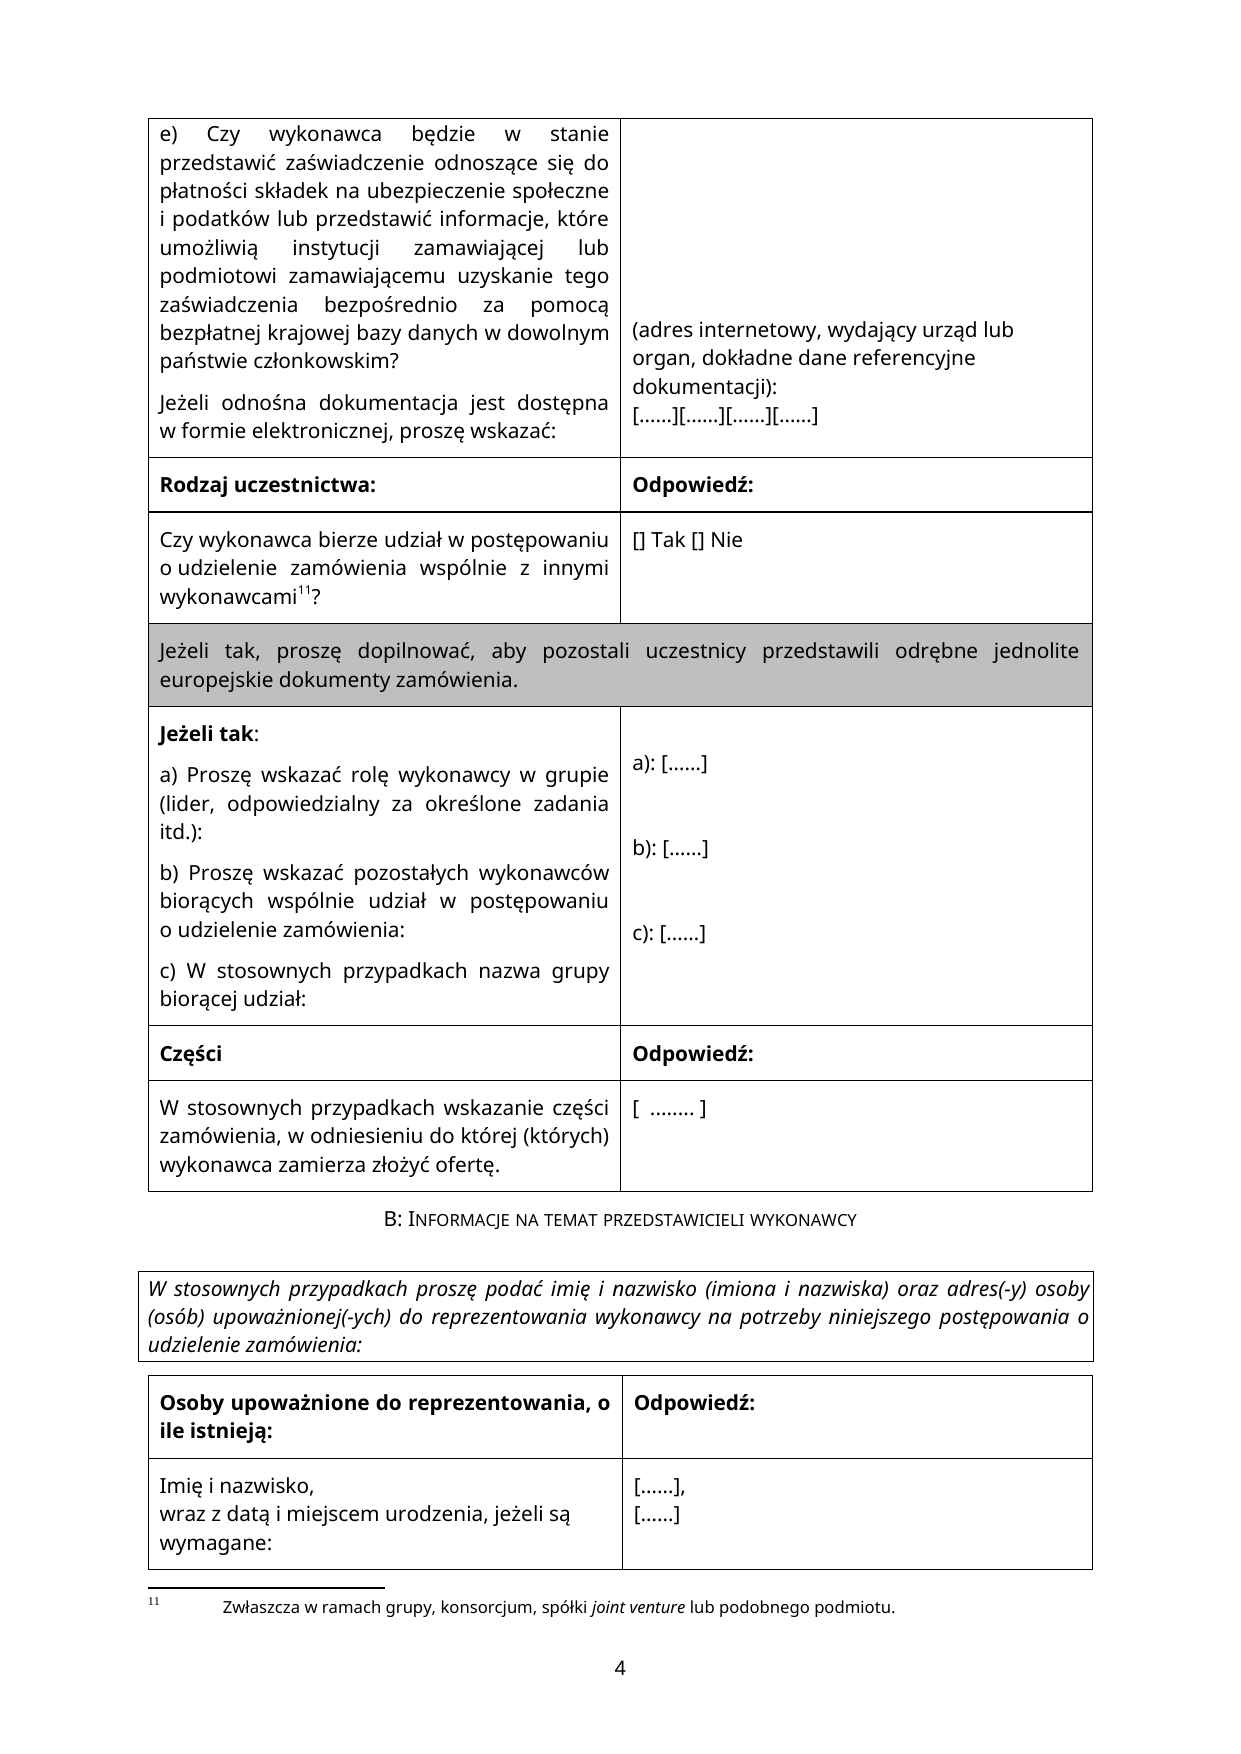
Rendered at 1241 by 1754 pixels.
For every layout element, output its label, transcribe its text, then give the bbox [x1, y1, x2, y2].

table_cell Odpowiedź: [621, 458, 1092, 511]
table_cell a): [……] b): [……] c): [……] [621, 707, 1092, 1025]
table_header Osoby upoważnione do reprezentowania, o ile istnieją: [149, 1376, 622, 1457]
table_cell W stosownych przypadkach wskazanie części zamówienia, w odniesieniu do której (których) wykonawca zamierza złożyć ofertę. [149, 1081, 620, 1191]
table_cell [……], [……] [623, 1459, 1092, 1569]
table_cell Czy wykonawca bierze udział w postępowaniu o udzielenie zamówienia wspólnie z innymi wykonawcami? [149, 513, 620, 623]
table_cell Części [149, 1026, 620, 1080]
table_cell Jeżeli tak, proszę dopilnować, aby pozostali uczestnicy przedstawili odrębne jednolite europejskie dokumenty zamówienia. [149, 624, 1092, 706]
title B: Informacje na temat przedstawicieli wykonawcy [148, 1204, 1093, 1233]
text W stosownych przypadkach proszę podać imię i nazwisko (imiona i nazwiska) oraz adres(-y) osoby (osób) upoważnionej(-ych) do reprezentowania wykonawcy na potrzeby niniejszego postępowania o udzielenie zamówienia: [139, 1272, 1093, 1361]
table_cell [149, 119, 620, 457]
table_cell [621, 119, 1092, 457]
table_cell Rodzaj uczestnictwa: [149, 458, 620, 511]
table_header Odpowiedź: [623, 1376, 1092, 1457]
table_cell [ ........ ] [621, 1081, 1092, 1191]
table_cell Jeżeli tak: a) Proszę wskazać rolę wykonawcy w grupie (lider, odpowiedzialny za określone zadania itd.): b) Proszę wskazać pozostałych wykonawców biorących wspólnie udział w postępowaniu o udzielenie zamówienia: c) W stosownych przypadkach nazwa grupy biorącej udział: [149, 707, 620, 1025]
table_cell Imię i nazwisko, wraz z datą i miejscem urodzenia, jeżeli są wymagane: [149, 1459, 622, 1569]
table_cell [] Tak [] Nie [621, 513, 1092, 623]
table_cell Odpowiedź: [621, 1026, 1092, 1080]
